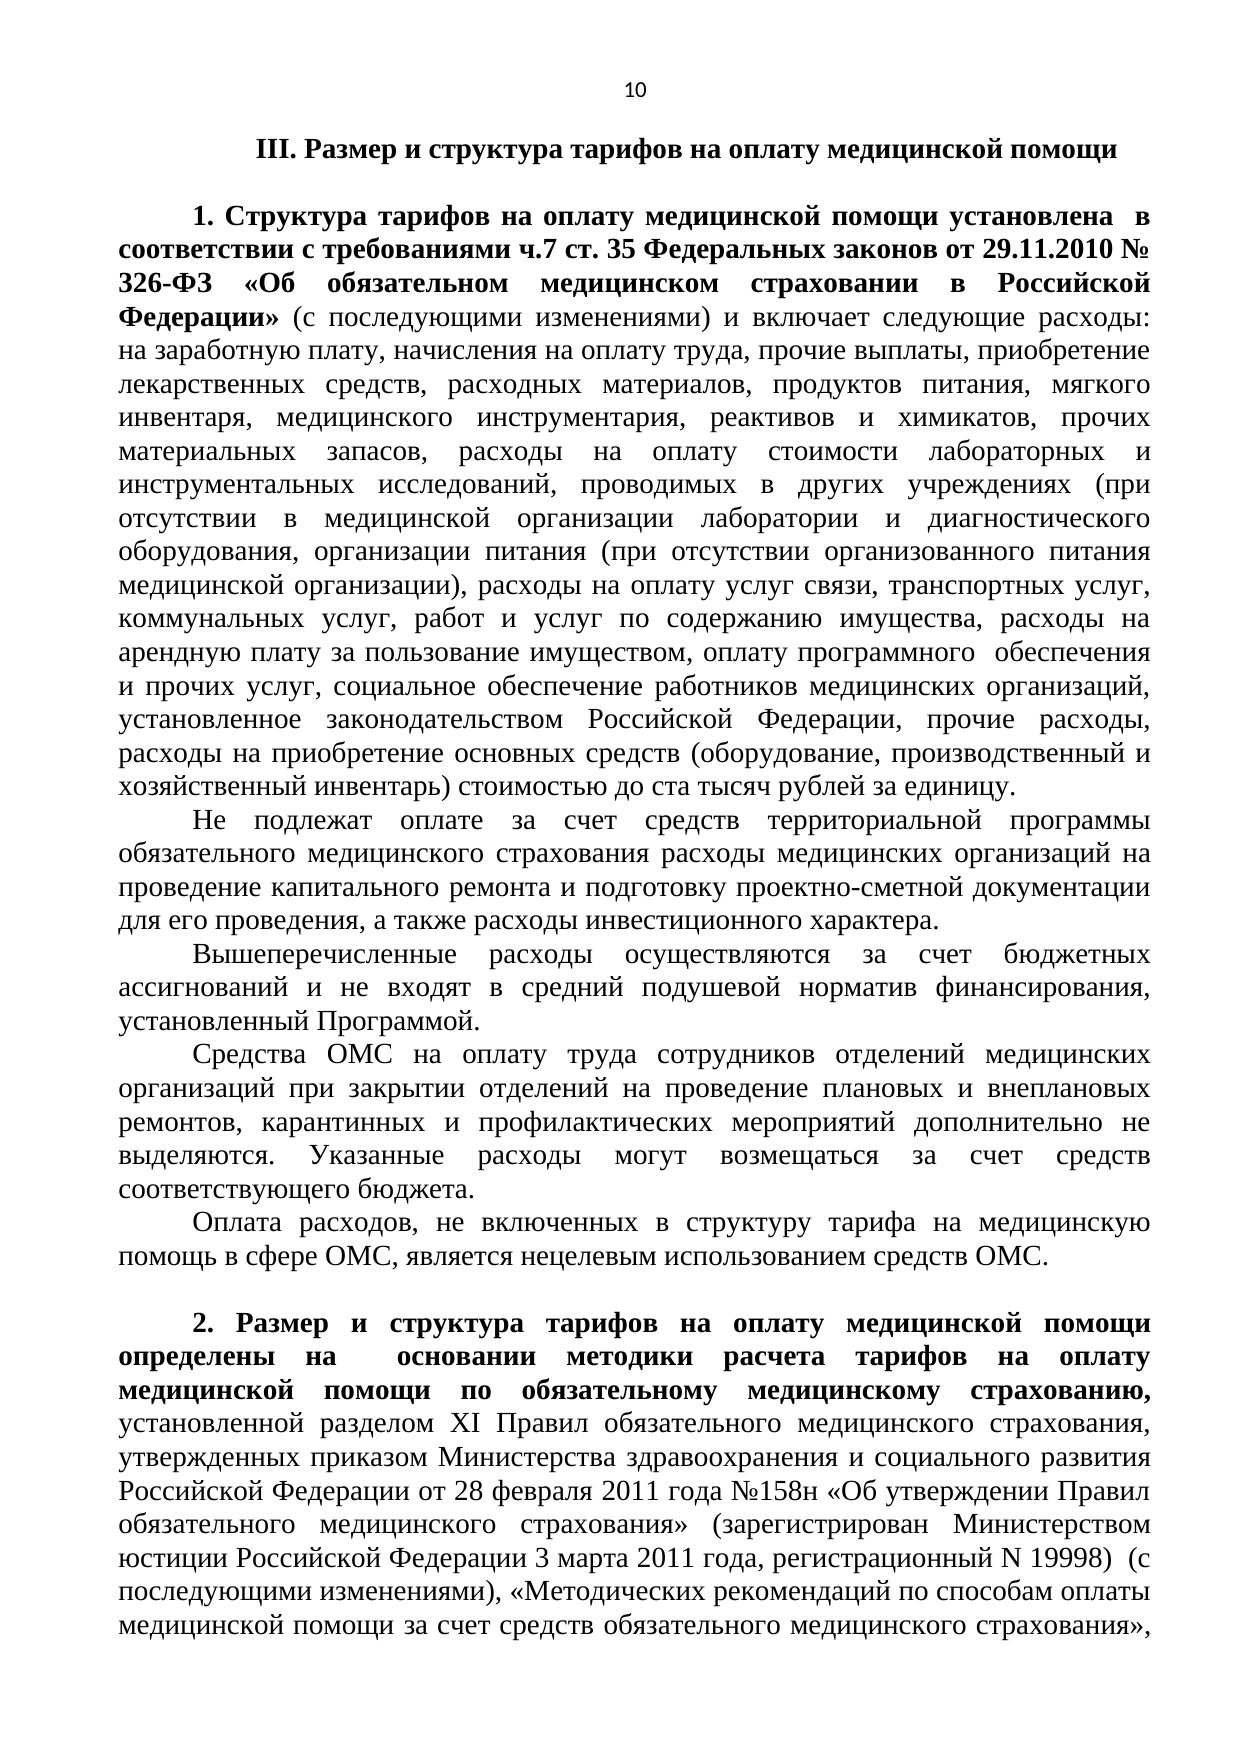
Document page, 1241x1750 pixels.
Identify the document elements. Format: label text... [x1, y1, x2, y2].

text 1. Структура тарифов на оплату медицинской помощи установлена в соответствии с требованиями ч.7 ст. 35 Федеральных законов от 29.11.2010 № 326-ФЗ «Об обязательном медицинском страховании в Российской Федерации» (с последующими изменениями) и включает следующие расходы: на заработную плату, начисления на оплату труда, прочие выплаты, приобретение лекарственных средств, расходных материалов, продуктов питания, мягкого инвентаря, медицинского инструментария, реактивов и химикатов, прочих материальных запасов, расходы на оплату стоимости лабораторных и инструментальных исследований, проводимых в других учреждениях (при отсутствии в медицинской организации лаборатории и диагностического оборудования, организации питания (при отсутствии организованного питания медицинской организации), расходы на оплату услуг связи, транспортных услуг, коммунальных услуг, работ и услуг по содержанию имущества, расходы на арендную плату за пользование имуществом, оплату программного обеспечения и прочих услуг, социальное обеспечение работников медицинских организаций, установленное законодательством Российской Федерации, прочие расходы, расходы на приобретение основных средств (оборудование, производственный и хозяйственный инвентарь) стоимостью до ста тысяч рублей за единицу. [118, 198, 1152, 802]
text Не подлежат оплате за счет средств территориальной программы обязательного медицинского страхования расходы медицинских организаций на проведение капитального ремонта и подготовку проектно-сметной документации для его проведения, а также расходы инвестиционного характера. [118, 802, 1152, 936]
text Оплата расходов, не включенных в структуру тарифа на медицинскую помощь в сфере ОМС, является нецелевым использованием средств ОМС. [118, 1204, 1152, 1271]
text Вышеперечисленные расходы осуществляются за счет бюджетных ассигнований и не входят в средний подушевой норматив финансирования, установленный Программой. [118, 936, 1152, 1037]
text III. Размер и структура тарифов на оплату медицинской помощи [133, 131, 1152, 164]
text Средства ОМС на оплату труда сотрудников отделений медицинских организаций при закрытии отделений на проведение плановых и внеплановых ремонтов, карантинных и профилактических мероприятий дополнительно не выделяются. Указанные расходы могут возмещаться за счет средств соответствующего бюджета. [118, 1037, 1152, 1204]
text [118, 1305, 1152, 1640]
